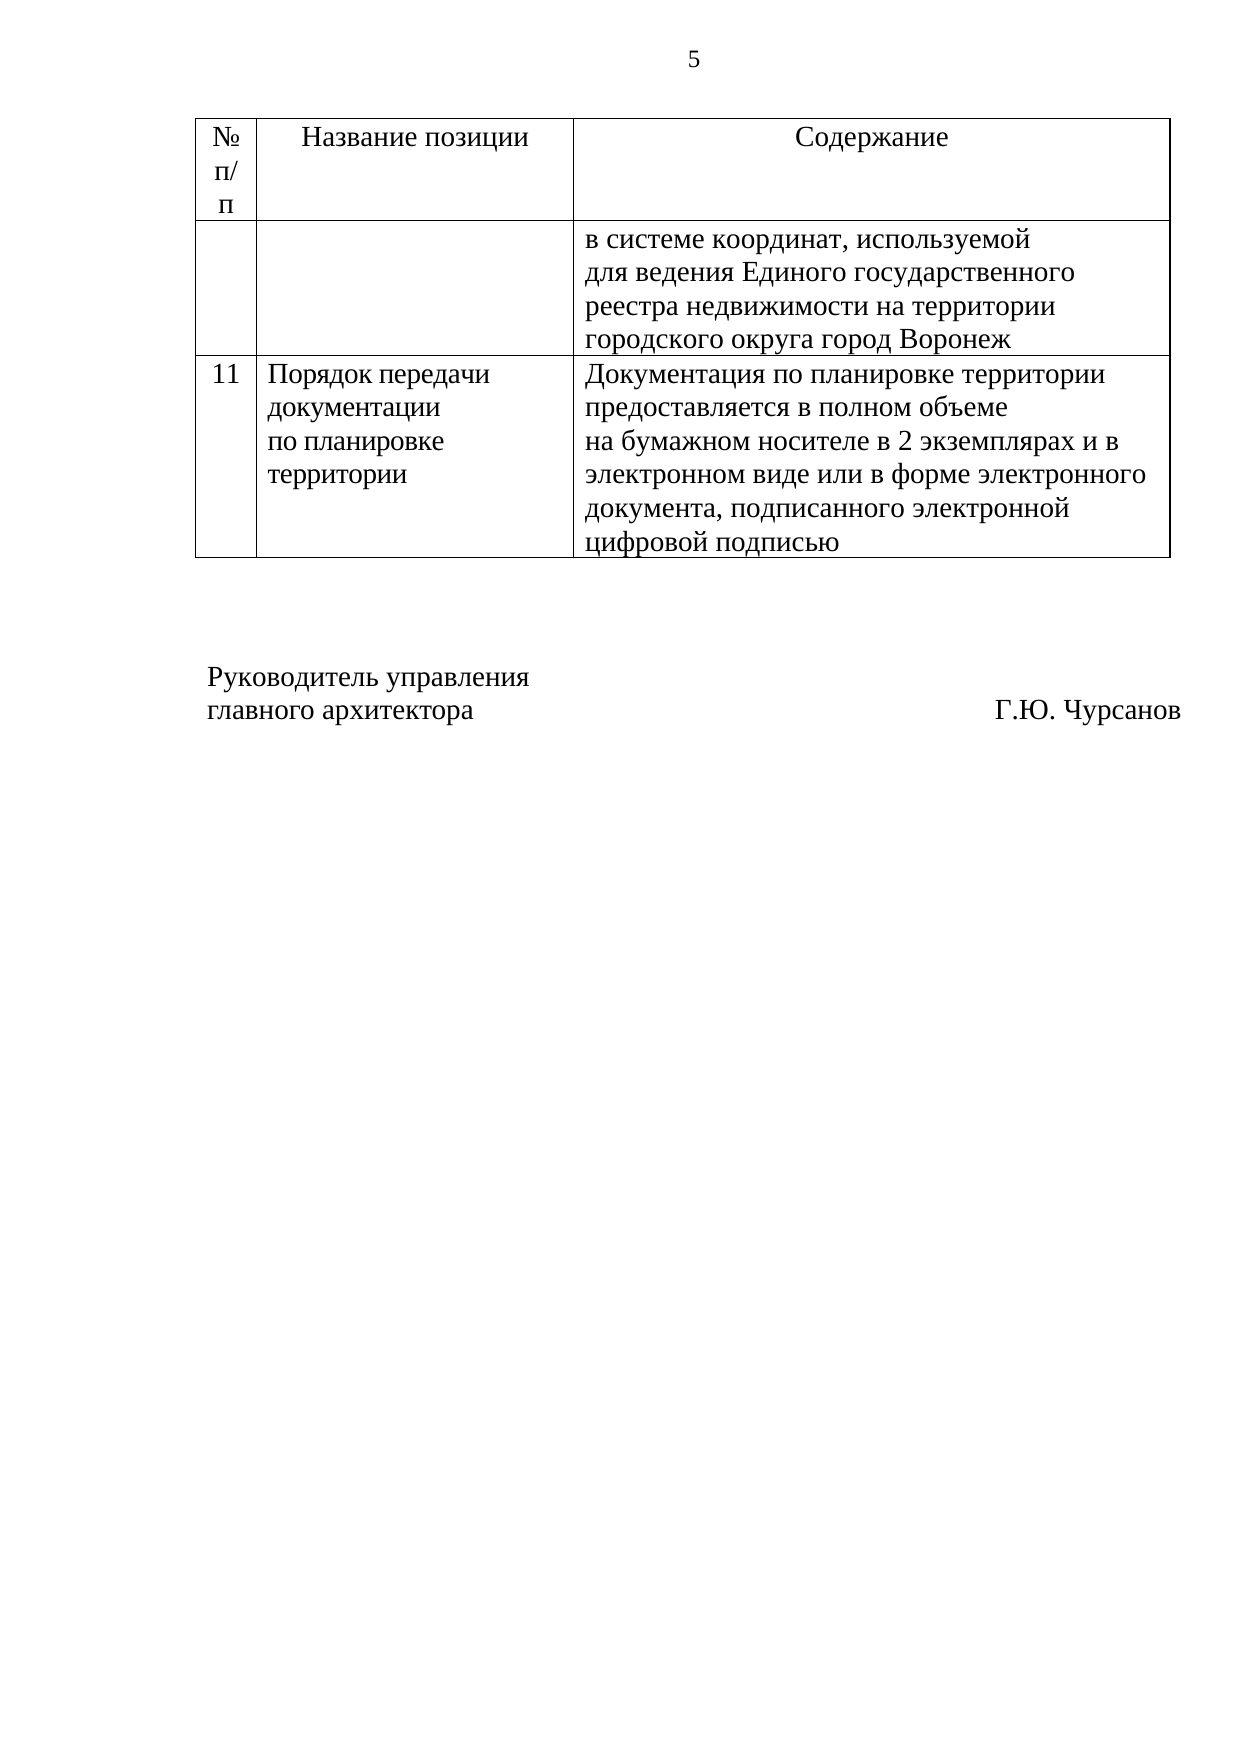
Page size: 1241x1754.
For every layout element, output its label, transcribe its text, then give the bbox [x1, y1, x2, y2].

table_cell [257, 221, 573, 355]
table_header Название позиции [257, 119, 573, 220]
table_header Руководитель управления главного архитектора [196, 659, 694, 726]
table_cell Документация по планировке территории предоставляется в полном объеме на бумажном носителе в 2 экземплярах и в электронном виде или в форме электронного документа, подписанного электронной цифровой подписью [574, 356, 1169, 557]
table_cell 11 [196, 356, 256, 557]
table_header № п/п [196, 119, 256, 220]
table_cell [574, 221, 1169, 355]
table_header Содержание [574, 119, 1169, 220]
table_header Г.Ю. Чурсанов [694, 659, 1192, 726]
table_cell Порядок передачи документации по планировке территории [257, 356, 573, 557]
table_cell 10 [196, 221, 256, 355]
